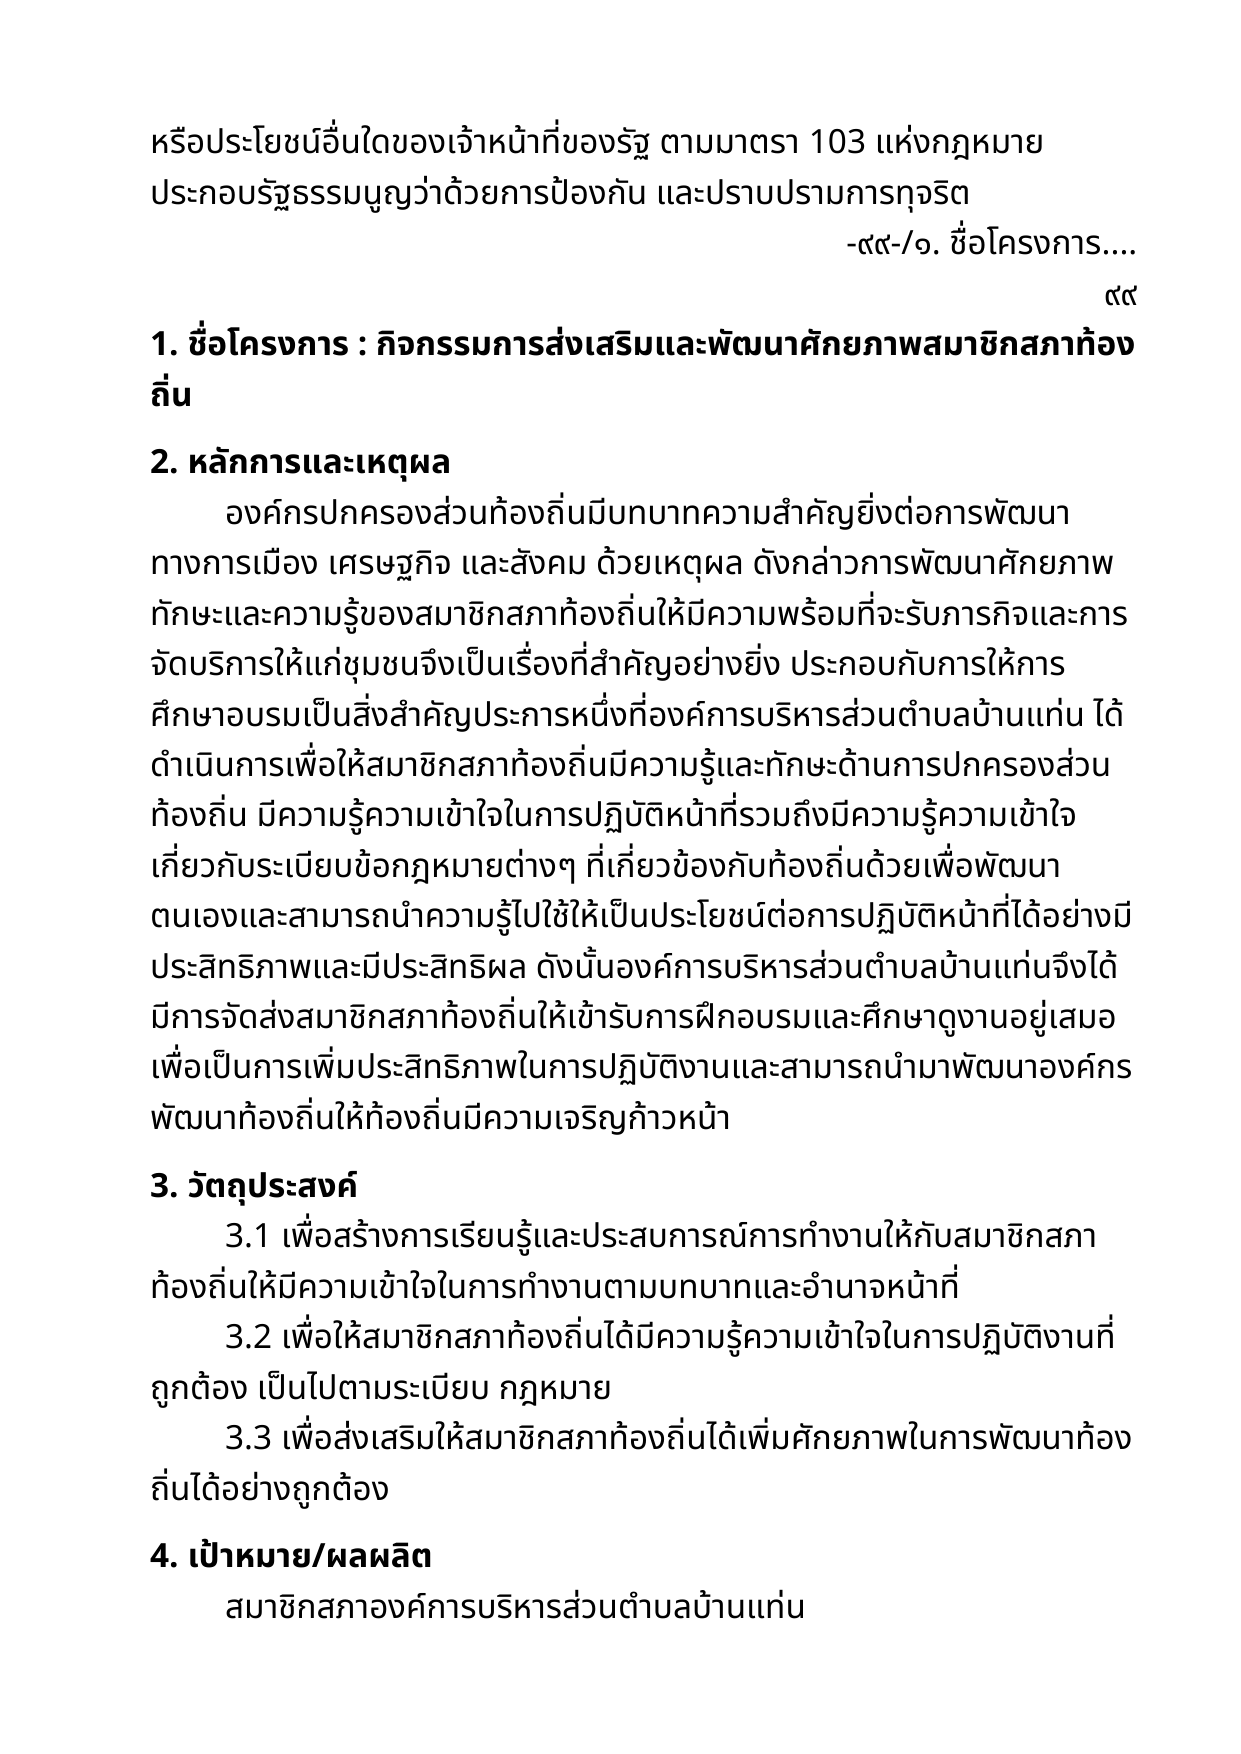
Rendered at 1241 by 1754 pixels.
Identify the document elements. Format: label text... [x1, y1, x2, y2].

list 3.3 เพื่อส่งเสริมให้สมาชิกสภาท้องถิ่นได้เพิ่มศักยภาพในการพัฒนาท้องถิ่นได้อย่างถูกต้อง [150, 1414, 1137, 1515]
list ๙๙ [150, 270, 1137, 320]
list 4. เป้าหมาย/ผลผลิต [150, 1532, 1137, 1583]
list 2. หลักการและเหตุผล [150, 438, 1137, 489]
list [150, 118, 1137, 219]
list 3.1 เพื่อสร้างการเรียนรู้และประสบการณ์การทํางานให้กับสมาชิกสภาท้องถิ่นให้มีความเข้าใจในการทํางานตามบทบาทและอํานาจหน้าที่ [150, 1212, 1137, 1313]
list องค์กรปกครองส่วนท้องถิ่นมีบทบาทความสําคัญยิ่งต่อการพัฒนาทางการเมือง เศรษฐกิจ และสังคม ด้วยเหตุผล ดังกล่าวการพัฒนาศักยภาพทักษะและความรู้ของสมาชิกสภาท้องถิ่นให้มีความพร้อมที่จะรับภารกิจและการจัดบริการให้แก่ชุมชนจึงเป็นเรื่องที่สําคัญอย่างยิ่ง ประกอบกับการให้การศึกษาอบรมเป็นสิ่งสําคัญประการหนึ่งที่องค์การบริหารส่วนตําบลบ้านแท่น ได้ดําเนินการเพื่อให้สมาชิกสภาท้องถิ่นมีความรู้และทักษะด้านการปกครองส่วนท้องถิ่น มีความรู้ความเข้าใจในการปฏิบัติหน้าที่รวมถึงมีความรู้ความเข้าใจเกี่ยวกับระเบียบข้อกฎหมายต่างๆ ที่เกี่ยวข้องกับท้องถิ่นด้วยเพื่อพัฒนาตนเองและสามารถนําความรู้ไปใช้ให้เป็นประโยชน์ต่อการปฏิบัติหน้าที่ได้อย่างมีประสิทธิภาพและมีประสิทธิผล ดังนั้นองค์การบริหารส่วนตําบลบ้านแท่นจึงได้มีการจัดส่งสมาชิกสภาท้องถิ่นให้เข้ารับการฝึกอบรมและศึกษาดูงานอยู่เสมอ เพื่อเป็นการเพิ่มประสิทธิภาพในการปฏิบัติงานและสามารถนํามาพัฒนาองค์กรพัฒนาท้องถิ่นให้ท้องถิ่นมีความเจริญก้าวหน้า [150, 489, 1137, 1144]
list สมาชิกสภาองค์การบริหารส่วนตําบลบ้านแท่น [150, 1583, 1137, 1633]
list 1. ชื่อโครงการ : กิจกรรมการส่งเสริมและพัฒนาศักยภาพสมาชิกสภาท้องถิ่น [150, 320, 1137, 421]
list 3.2 เพื่อให้สมาชิกสภาท้องถิ่นได้มีความรู้ความเข้าใจในการปฏิบัติงานที่ถูกต้อง เป็นไปตามระเบียบ กฎหมาย [150, 1313, 1137, 1414]
list 3. วัตถุประสงค์ [150, 1161, 1137, 1212]
list -๙๙-/๑. ชื่อโครงการ.... [150, 219, 1137, 270]
